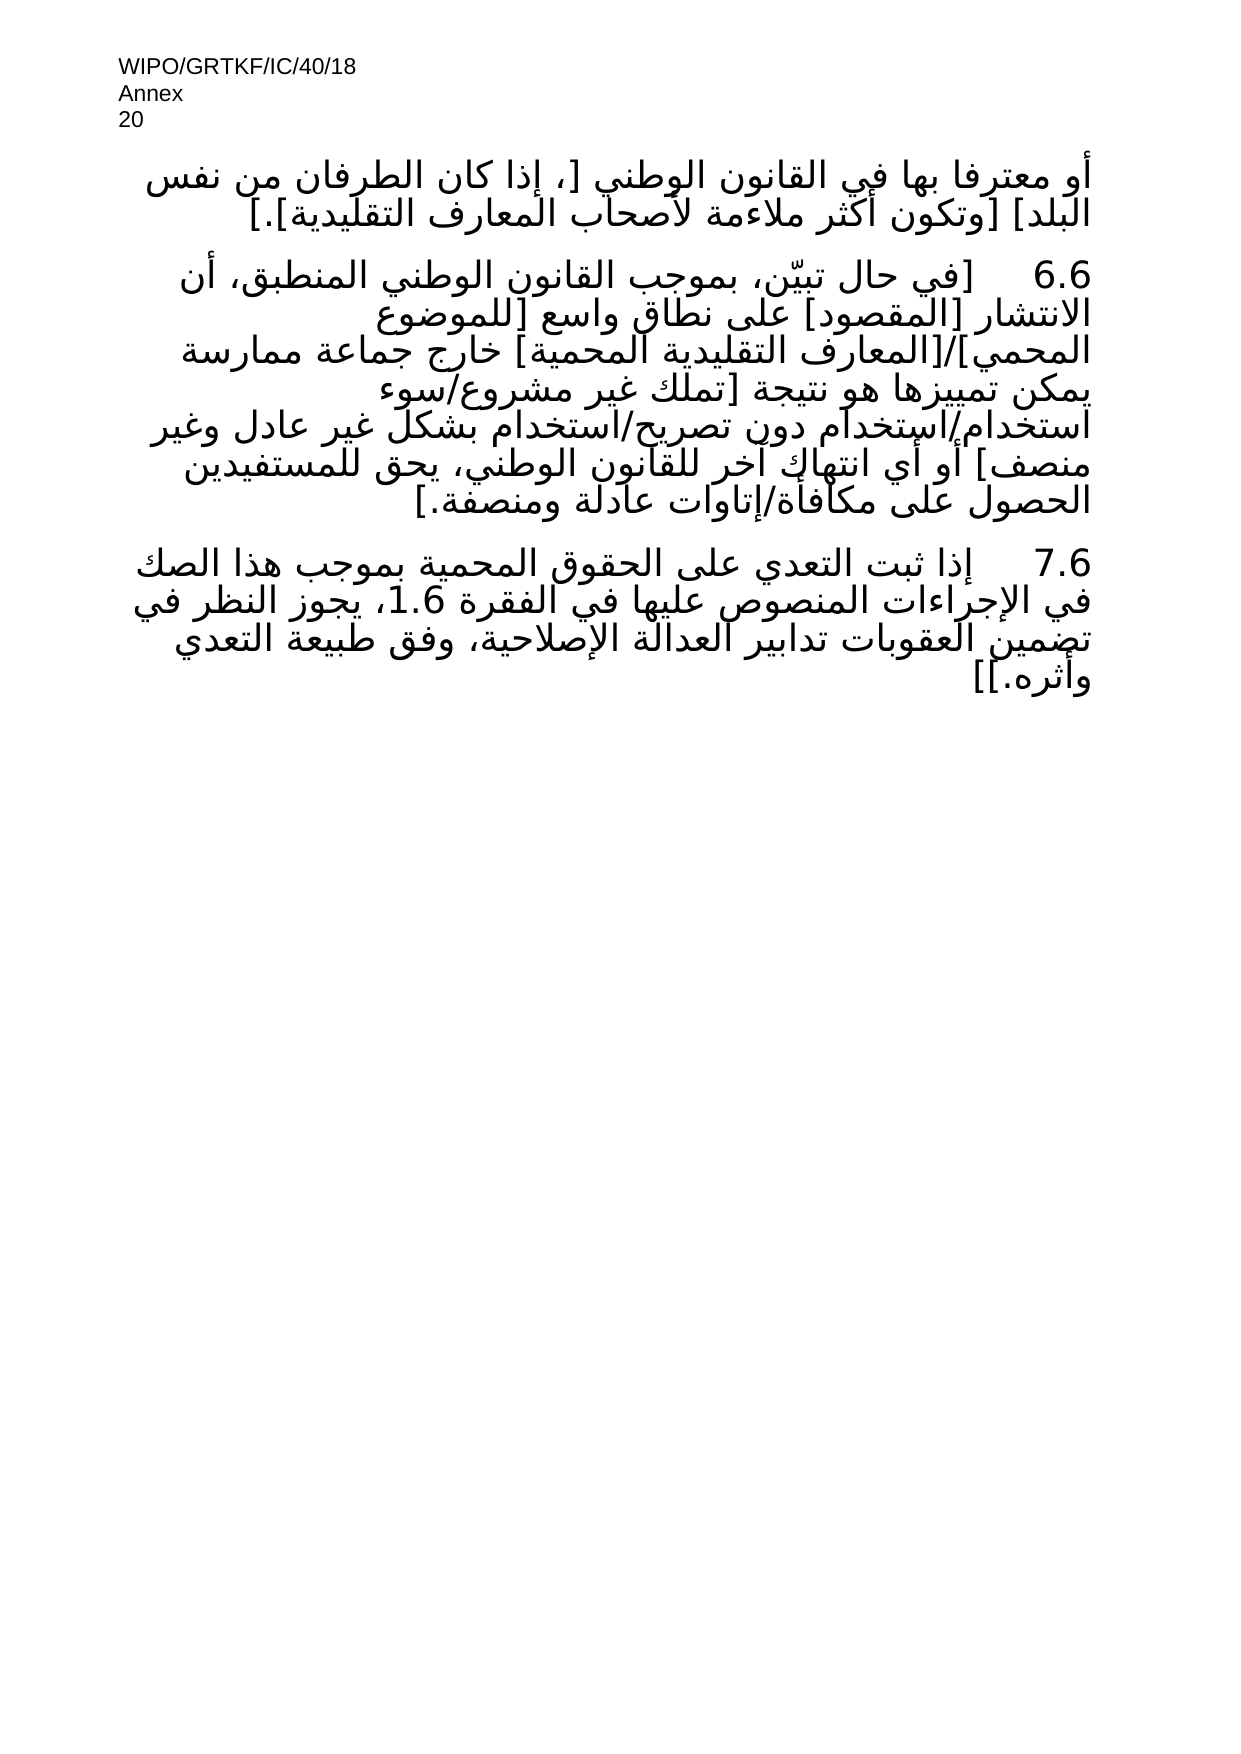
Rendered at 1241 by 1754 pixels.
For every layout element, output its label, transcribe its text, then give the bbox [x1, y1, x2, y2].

text 7.6 إذا ثبت التعدي على الحقوق المحمية بموجب هذا الصك في الإجراءات المنصوص عليها في الفقرة 1.6، يجوز النظر في تضمين العقوبات تدابير العدالة الإصلاحية، وفق طبيعة التعدي وأثره.]] [118, 546, 1092, 696]
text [118, 158, 1092, 233]
text 6.6 [في حال تبيّن، بموجب القانون الوطني المنطبق، أن الانتشار [المقصود] على نطاق واسع [للموضوع المحمي]/[المعارف التقليدية المحمية] خارج جماعة ممارسة يمكن تمييزها هو نتيجة [تملك غير مشروع/سوء استخدام/استخدام دون تصريح/استخدام بشكل غير عادل وغير منصف] أو أي انتهاك آخر للقانون الوطني، يحق للمستفيدين الحصول على مكافأة/إتاوات عادلة ومنصفة.] [118, 258, 1092, 521]
